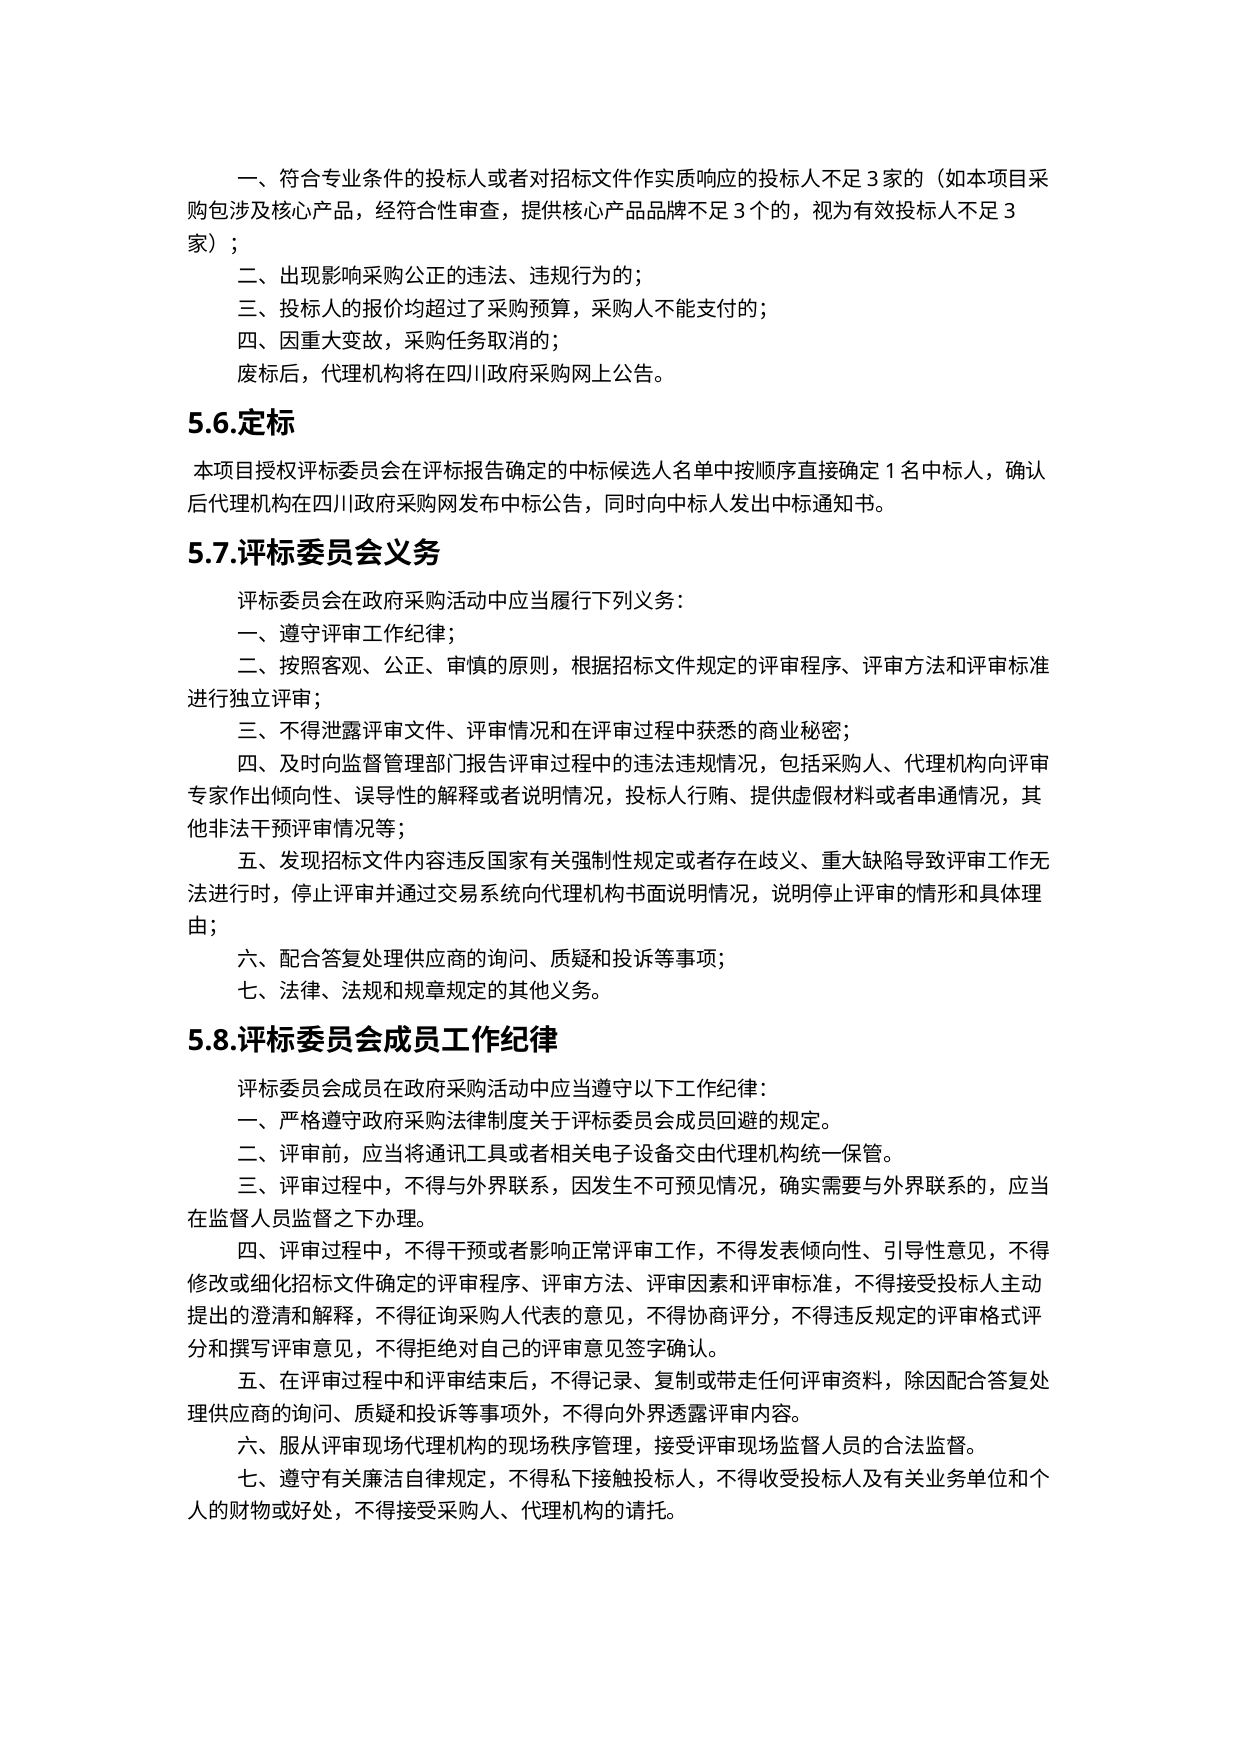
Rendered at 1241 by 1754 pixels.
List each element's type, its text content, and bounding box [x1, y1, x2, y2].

text 四、因重大变故，采购任务取消的； [187, 324, 1053, 357]
text 一、符合专业条件的投标人或者对招标文件作实质响应的投标人不足3家的（如本项目采购包涉及核心产品，经符合性审查，提供核心产品品牌不足3个的，视为有效投标人不足3家）； [187, 162, 1053, 259]
text 七、法律、法规和规章规定的其他义务。 [187, 974, 1053, 1007]
text 二、出现影响采购公正的违法、违规行为的； [187, 259, 1053, 292]
text 评标委员会成员在政府采购活动中应当遵守以下工作纪律： [187, 1072, 1053, 1104]
text 七、遵守有关廉洁自律规定，不得私下接触投标人，不得收受投标人及有关业务单位和个人的财物或好处，不得接受采购人、代理机构的请托。 [187, 1462, 1053, 1527]
text 四、及时向监督管理部门报告评审过程中的违法违规情况，包括采购人、代理机构向评审专家作出倾向性、误导性的解释或者说明情况，投标人行贿、提供虚假材料或者串通情况，其他非法干预评审情况等； [187, 747, 1053, 844]
text 三、不得泄露评审文件、评审情况和在评审过程中获悉的商业秘密； [187, 714, 1053, 747]
text 一、遵守评审工作纪律； [187, 617, 1053, 649]
text 三、评审过程中，不得与外界联系，因发生不可预见情况，确实需要与外界联系的，应当在监督人员监督之下办理。 [187, 1169, 1053, 1234]
text 三、投标人的报价均超过了采购预算，采购人不能支付的； [187, 292, 1053, 324]
text 5.7.评标委员会义务 [187, 519, 1053, 584]
text 5.6.定标 [187, 389, 1053, 454]
text 六、服从评审现场代理机构的现场秩序管理，接受评审现场监督人员的合法监督。 [187, 1429, 1053, 1462]
text 评标委员会在政府采购活动中应当履行下列义务： [187, 584, 1053, 617]
text 本项目授权评标委员会在评标报告确定的中标候选人名单中按顺序直接确定1名中标人，确认后代理机构在四川政府采购网发布中标公告，同时向中标人发出中标通知书。 [187, 454, 1053, 519]
text 五、发现招标文件内容违反国家有关强制性规定或者存在歧义、重大缺陷导致评审工作无法进行时，停止评审并通过交易系统向代理机构书面说明情况，说明停止评审的情形和具体理由； [187, 844, 1053, 942]
text 5.8.评标委员会成员工作纪律 [187, 1007, 1053, 1072]
text 二、评审前，应当将通讯工具或者相关电子设备交由代理机构统一保管。 [187, 1137, 1053, 1169]
text 二、按照客观、公正、审慎的原则，根据招标文件规定的评审程序、评审方法和评审标准进行独立评审； [187, 649, 1053, 714]
text 六、配合答复处理供应商的询问、质疑和投诉等事项； [187, 942, 1053, 974]
text 四、评审过程中，不得干预或者影响正常评审工作，不得发表倾向性、引导性意见，不得修改或细化招标文件确定的评审程序、评审方法、评审因素和评审标准，不得接受投标人主动提出的澄清和解释，不得征询采购人代表的意见，不得协商评分，不得违反规定的评审格式评分和撰写评审意见，不得拒绝对自己的评审意见签字确认。 [187, 1234, 1053, 1364]
text 一、严格遵守政府采购法律制度关于评标委员会成员回避的规定。 [187, 1104, 1053, 1137]
text 五、在评审过程中和评审结束后，不得记录、复制或带走任何评审资料，除因配合答复处理供应商的询问、质疑和投诉等事项外，不得向外界透露评审内容。 [187, 1364, 1053, 1429]
text 废标后，代理机构将在四川政府采购网上公告。 [187, 357, 1053, 389]
